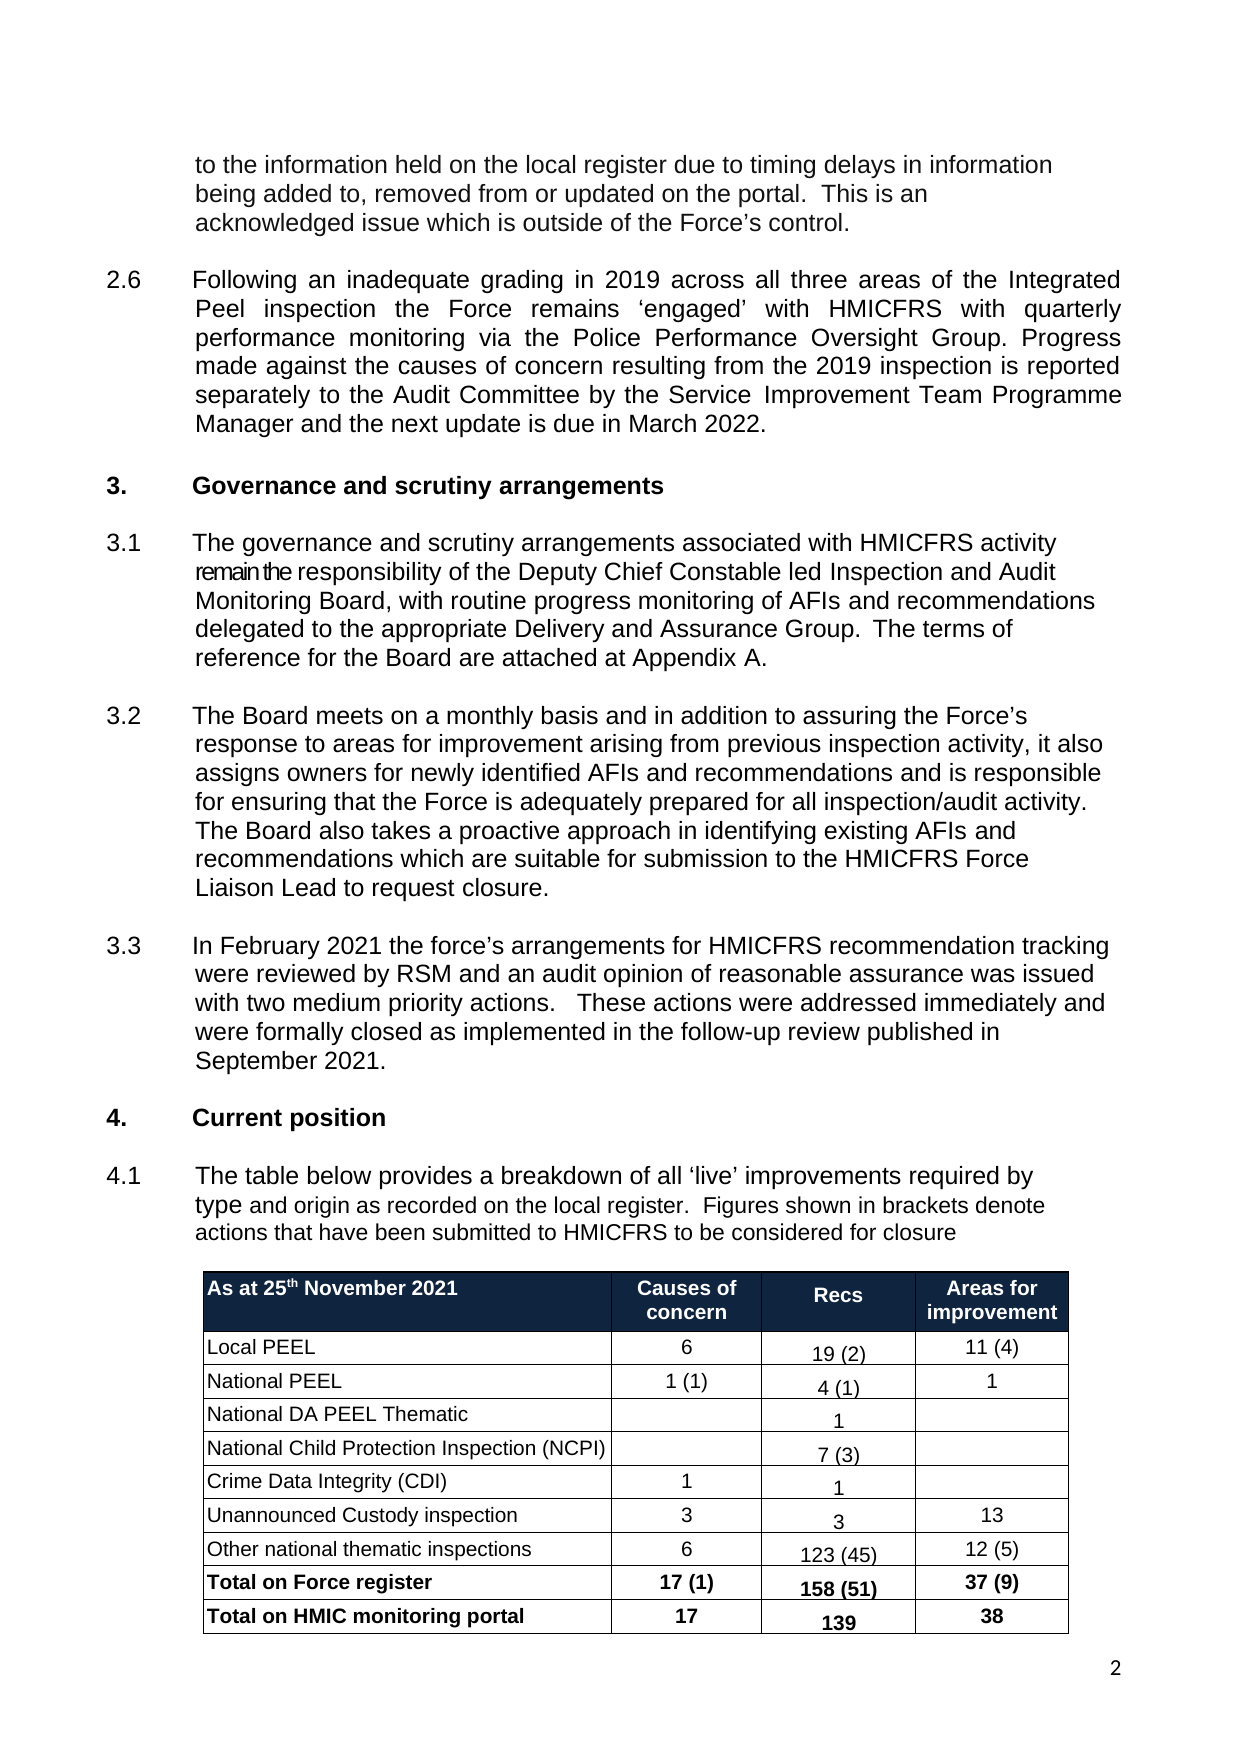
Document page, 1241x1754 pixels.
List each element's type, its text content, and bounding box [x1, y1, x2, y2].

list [106, 150, 1088, 236]
table_header As at 25th November 2021 [204, 1273, 611, 1331]
table_header Causes of concern [612, 1273, 761, 1331]
table_cell 7 (3) [762, 1432, 915, 1465]
table_cell 123 (45) [762, 1533, 915, 1565]
table_cell [916, 1432, 1068, 1465]
table_cell National PEEL [204, 1365, 611, 1398]
table_cell 1 [762, 1399, 915, 1431]
table_cell National Child Protection Inspection (NCPI) [204, 1432, 611, 1465]
table_cell 19 (2) [762, 1332, 915, 1364]
table_cell [612, 1399, 761, 1431]
table_cell 12 (5) [916, 1533, 1068, 1565]
list Following an inadequate grading in 2019 across all three areas of the Integrated Peel inspection the Force remains ‘engaged’ with HMICFRS with quarterly performance monitoring via the Police Performance Oversight Group. Progress made against the causes of concern resulting from the 2019 inspection is reported separately to the Audit Committee by the Service Improvement Team Programme Manager and the next update is due in March 2022. [106, 265, 1122, 437]
table_cell 1 [762, 1466, 915, 1498]
table_header Recs [762, 1273, 915, 1331]
table_cell 3 [612, 1499, 761, 1532]
table_cell 4 (1) [762, 1365, 915, 1398]
table_cell Unannounced Custody inspection [204, 1499, 611, 1532]
table_header Areas for improvement [916, 1273, 1068, 1331]
table_cell 11 (4) [916, 1332, 1068, 1364]
table_cell 17 (1) [612, 1566, 761, 1599]
table_cell Local PEEL [204, 1332, 611, 1364]
table_cell 38 [916, 1600, 1068, 1632]
table_cell Total on HMIC monitoring portal [204, 1600, 611, 1632]
table_cell 158 (51) [762, 1566, 915, 1599]
list The table below provides a breakdown of all ‘live’ improvements required by type and origin as recorded on the local register. Figures shown in brackets denote actions that have been submitted to HMICFRS to be considered for closure [106, 1161, 1079, 1245]
table_cell 13 [916, 1499, 1068, 1532]
table_cell 1 [916, 1365, 1068, 1398]
list Current position [106, 1103, 1078, 1132]
list The governance and scrutiny arrangements associated with HMICFRS activity remain the responsibility of the Deputy Chief Constable led Inspection and Audit Monitoring Board, with routine progress monitoring of AFIs and recommendations delegated to the appropriate Delivery and Assurance Group. The terms of reference for the Board are attached at Appendix A. [106, 528, 1121, 672]
table_cell 1 (1) [612, 1365, 761, 1398]
table_cell 3 [762, 1499, 915, 1532]
table_cell 17 [612, 1600, 761, 1632]
table_cell 1 [612, 1466, 761, 1498]
table_cell 139 [762, 1600, 915, 1632]
table_cell [916, 1466, 1068, 1498]
table_cell 6 [612, 1533, 761, 1565]
table_cell 6 [612, 1332, 761, 1364]
table_cell [612, 1432, 761, 1465]
table_cell 37 (9) [916, 1566, 1068, 1599]
table_cell Other national thematic inspections [204, 1533, 611, 1565]
table_cell Total on Force register [204, 1566, 611, 1599]
subtitle Governance and scrutiny arrangements [106, 471, 1121, 499]
table_cell National DA PEEL Thematic [204, 1399, 611, 1431]
list In February 2021 the force’s arrangements for HMICFRS recommendation tracking were reviewed by RSM and an audit opinion of reasonable assurance was issued with two medium priority actions. These actions were addressed immediately and were formally closed as implemented in the follow-up review published in September 2021. [106, 931, 1113, 1074]
table_cell [916, 1399, 1068, 1431]
table_cell Crime Data Integrity (CDI) [204, 1466, 611, 1498]
list The Board meets on a monthly basis and in addition to assuring the Force’s response to areas for improvement arising from previous inspection activity, it also assigns owners for newly identified AFIs and recommendations and is responsible for ensuring that the Force is adequately prepared for all inspection/audit activity. The Board also takes a proactive approach in identifying existing AFIs and recommendations which are suitable for submission to the HMICFRS Force Liaison Lead to request closure. [106, 701, 1113, 902]
